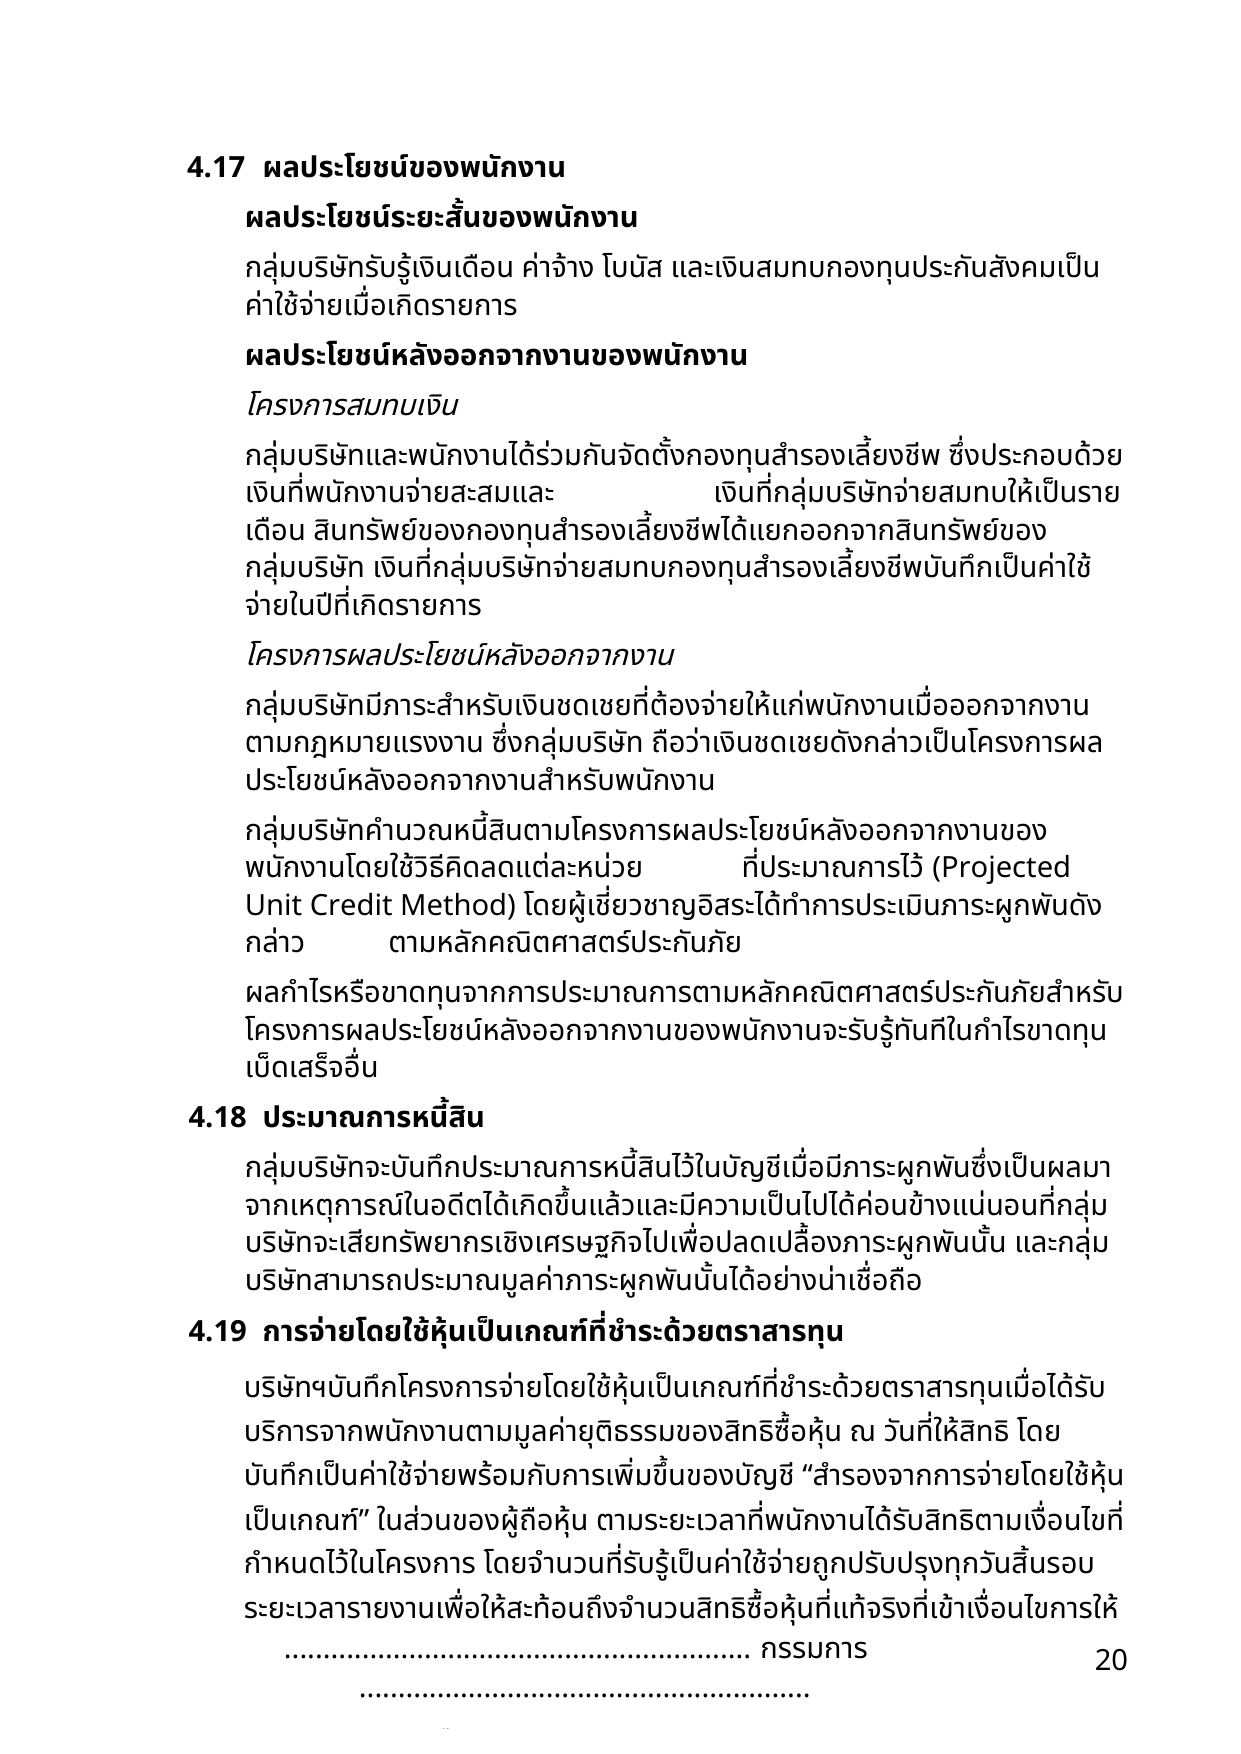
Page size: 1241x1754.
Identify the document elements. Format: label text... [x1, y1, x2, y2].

text กลุ่มบริษัทจะบันทึกประมาณการหนี้สินไว้ในบัญชีเมื่อมีภาระผูกพันซึ่งเป็นผลมาจากเหตุการณ์ในอดีตได้เกิดขึ้นแล้วและมีความเป็นไปได้ค่อนข้างแน่นอนที่กลุ่มบริษัทจะเสียทรัพยากรเชิงเศรษฐกิจไปเพื่อปลดเปลื้องภาระผูกพันนั้น และกลุ่มบริษัทสามารถประมาณมูลค่าภาระผูกพันนั้นได้อย่างน่าเชื่อถือ [188, 1147, 1128, 1297]
text โครงการสมทบเงิน [187, 385, 1128, 422]
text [244, 1367, 1128, 1631]
text 4.19 การจ่ายโดยใช้หุ้นเป็นเกณฑ์ที่ชำระด้วยตราสารทุน [188, 1310, 1128, 1354]
text โครงการผลประโยชน์หลังออกจากงาน [187, 635, 1128, 672]
text กลุ่มบริษัทรับรู้เงินเดือน ค่าจ้าง โบนัส และเงินสมทบกองทุนประกันสังคมเป็นค่าใช้จ่ายเมื่อเกิดรายการ [187, 247, 1128, 322]
text 4.18 ประมาณการหนี้สิน [188, 1097, 1128, 1135]
text กลุ่มบริษัทมีภาระสำหรับเงินชดเชยที่ต้องจ่ายให้แก่พนักงานเมื่อออกจากงานตามกฎหมายแรงงาน ซึ่งกลุ่มบริษัท ถือว่าเงินชดเชยดังกล่าวเป็นโครงการผลประโยชน์หลังออกจากงานสำหรับพนักงาน [187, 685, 1128, 797]
text 4.17 ผลประโยชน์ของพนักงาน [187, 147, 1128, 185]
text ผลประโยชน์ระยะสั้นของพนักงาน [187, 197, 1128, 235]
text ผลประโยชน์หลังออกจากงานของพนักงาน [244, 335, 1128, 372]
text กลุ่มบริษัทคำนวณหนี้สินตามโครงการผลประโยชน์หลังออกจากงานของพนักงานโดยใช้วิธีคิดลดแต่ละหน่วย ที่ประมาณการไว้ (Projected Unit Credit Method) โดยผู้เชี่ยวชาญอิสระได้ทำการประเมินภาระผูกพันดังกล่าว ตามหลักคณิตศาสตร์ประกันภัย [187, 810, 1128, 960]
text กลุ่มบริษัทและพนักงานได้ร่วมกันจัดตั้งกองทุนสำรองเลี้ยงชีพ ซึ่งประกอบด้วยเงินที่พนักงานจ่ายสะสมและ เงินที่กลุ่มบริษัทจ่ายสมทบให้เป็นรายเดือน สินทรัพย์ของกองทุนสำรองเลี้ยงชีพได้แยกออกจากสินทรัพย์ของ กลุ่มบริษัท เงินที่กลุ่มบริษัทจ่ายสมทบกองทุนสำรองเลี้ยงชีพบันทึกเป็นค่าใช้จ่ายในปีที่เกิดรายการ [187, 435, 1128, 622]
text ผลกำไรหรือขาดทุนจากการประมาณการตามหลักคณิตศาสตร์ประกันภัยสำหรับโครงการผลประโยชน์หลังออกจากงานของพนักงานจะรับรู้ทันทีในกำไรขาดทุนเบ็ดเสร็จอื่น [187, 972, 1128, 1085]
